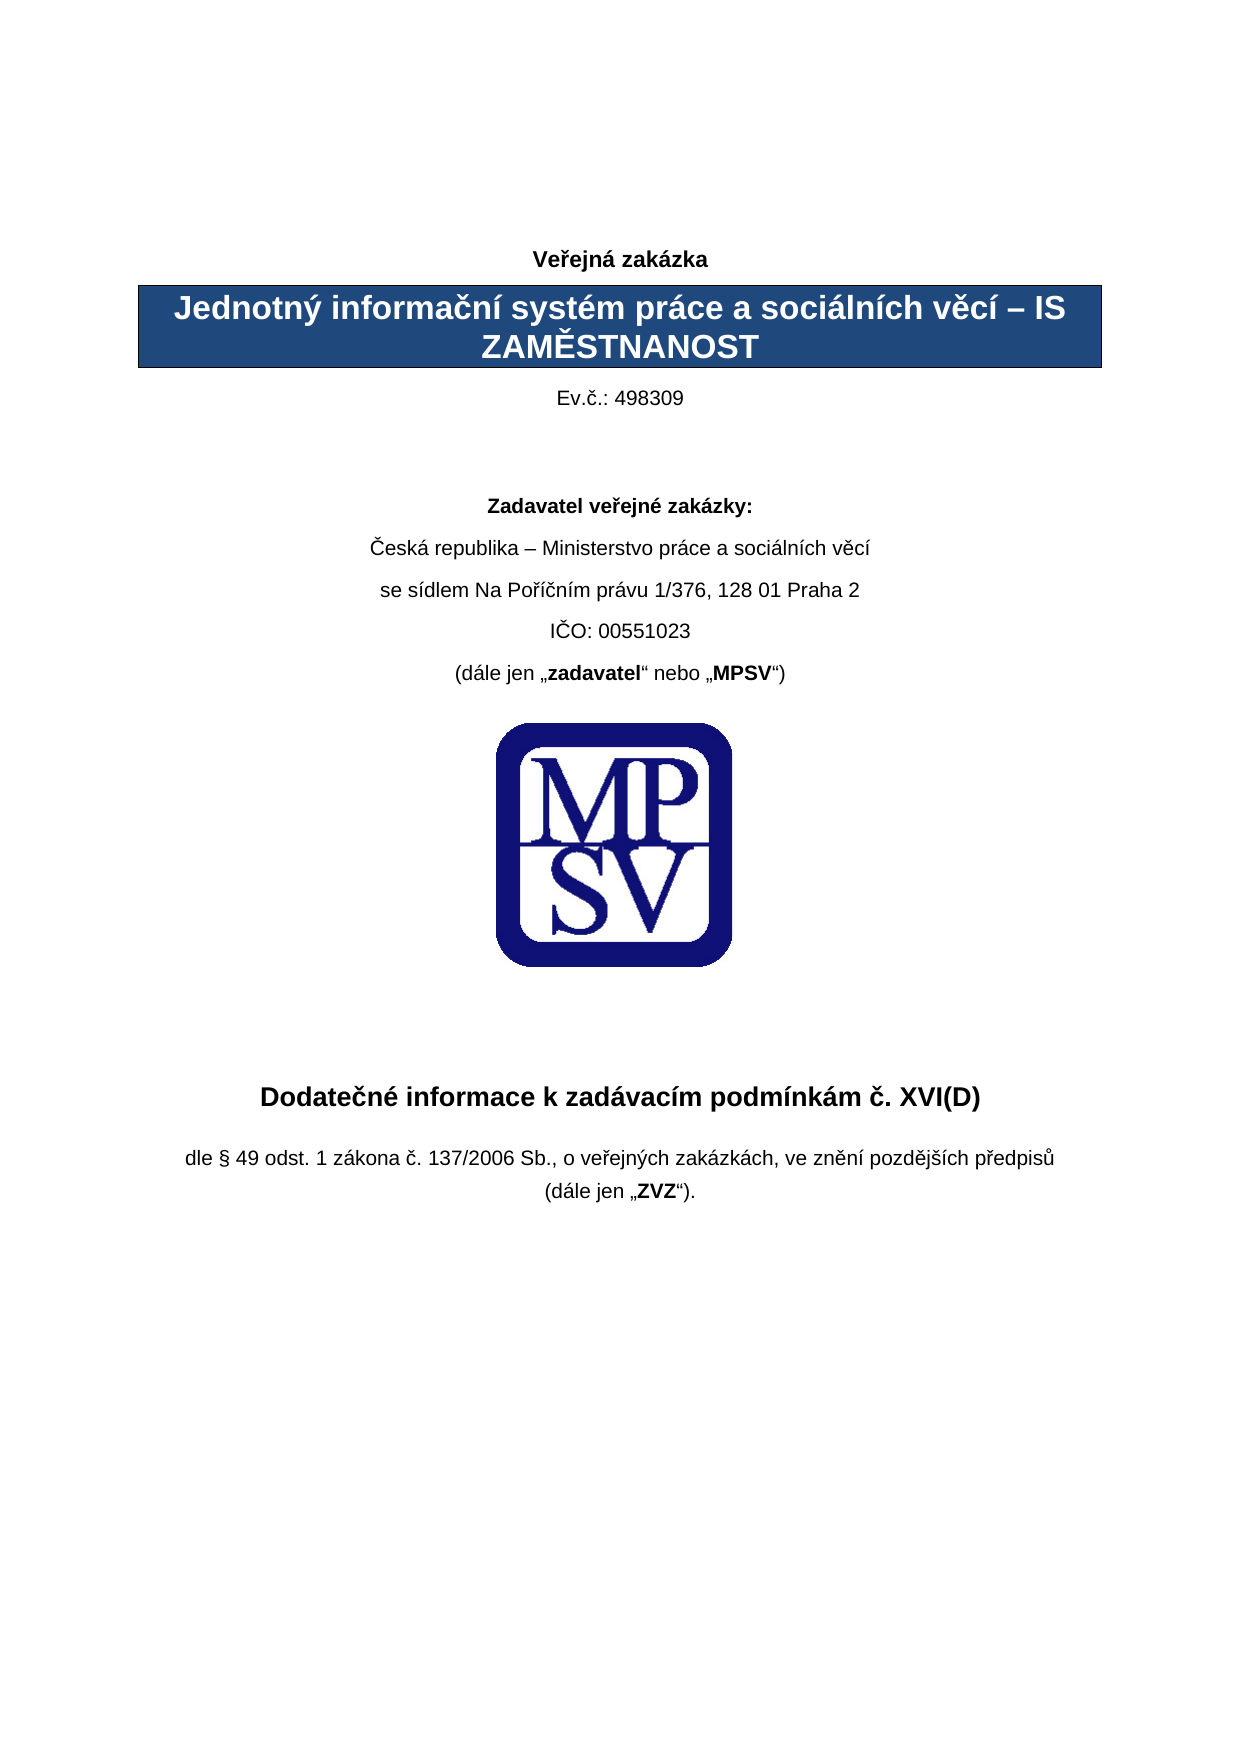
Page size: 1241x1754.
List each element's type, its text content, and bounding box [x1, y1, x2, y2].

text Jednotný informační systém práce a sociálních věcí – IS ZAMĚSTNANOST [139, 286, 1101, 367]
text Ev.č.: 498309 [148, 381, 1093, 410]
text Dodatečné informace k zadávacím podmínkám č. XVI(D) [148, 1081, 1093, 1112]
text (dále jen „ZVZ“). [148, 1169, 1093, 1203]
text Zadavatel veřejné zakázky: [148, 489, 1093, 518]
text (dále jen „zadavatel“ nebo „MPSV“) [148, 656, 1093, 685]
text dle § 49 odst. 1 zákona č. 137/2006 Sb., o veřejných zakázkách, ve znění pozdějších předpisů [148, 1136, 1093, 1169]
text Veřejná zakázka [148, 243, 1093, 273]
text IČO: 00551023 [148, 614, 1093, 643]
picture [496, 723, 733, 967]
text Česká republika – Ministerstvo práce a sociálních věcí [148, 531, 1093, 560]
text se sídlem Na Poříčním právu 1/376, 128 01 Praha 2 [148, 572, 1093, 602]
